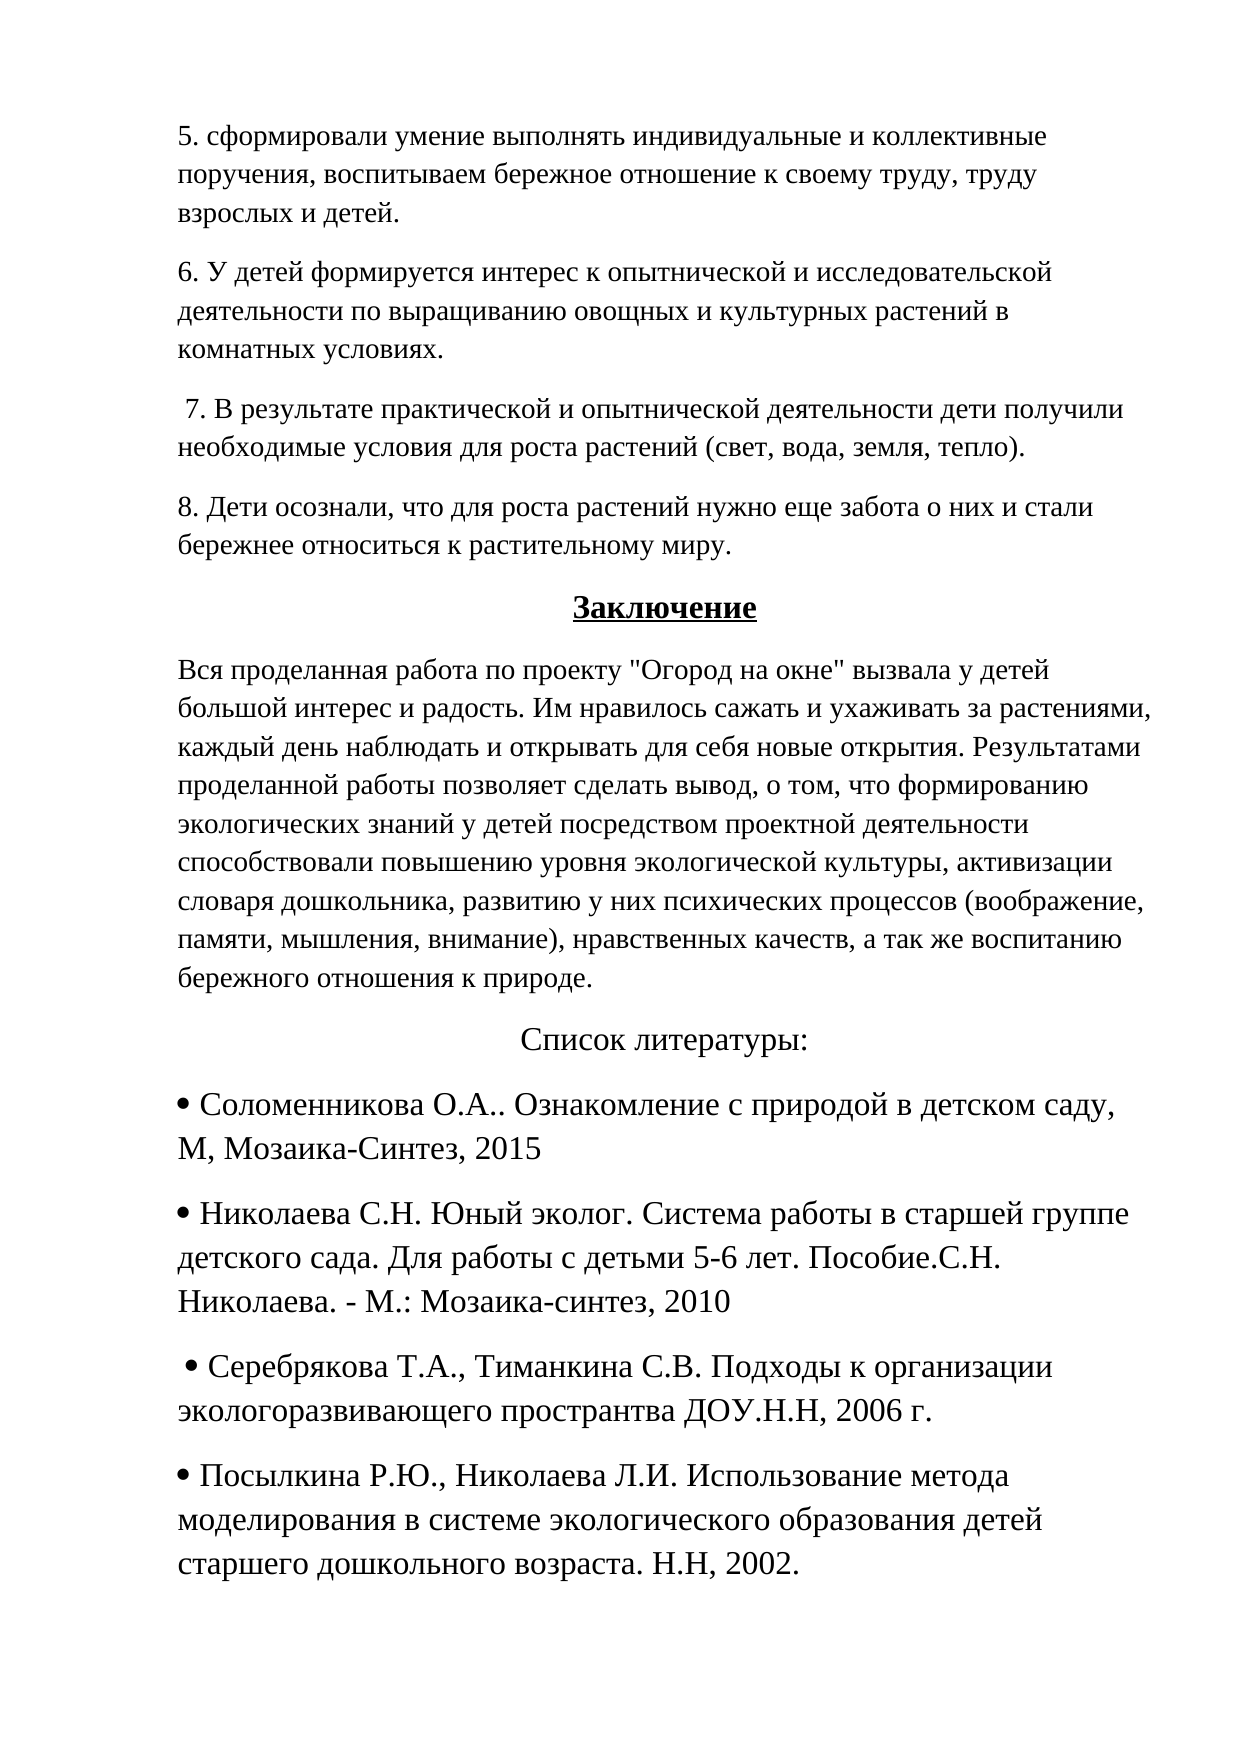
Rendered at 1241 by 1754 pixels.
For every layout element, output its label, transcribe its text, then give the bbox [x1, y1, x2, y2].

text Вся проделанная работа по проекту "Огород на окне" вызвала у детей большой интерес и радость. Им нравилось сажать и ухаживать за растениями, каждый день наблюдать и открывать для себя новые открытия. Результатами проделанной работы позволяет сделать вывод, о том, что формированию экологических знаний у детей посредством проектной деятельности способствовали повышению уровня экологической культуры, активизации словаря дошкольника, развитию у них психических процессов (воображение, памяти, мышления, внимание), нравственных качеств, а так же воспитанию бережного отношения к природе. [177, 652, 1152, 994]
text Соломенникова О.А.. Ознакомление с природой в детском саду, М, Мозаика-Синтез, 2015 [177, 1084, 1152, 1167]
text 6. У детей формируется интерес к опытнической и исследовательской деятельности по выращиванию овощных и культурных растений в комнатных условиях. [177, 254, 1152, 365]
text Посылкина Р.Ю., Николаева Л.И. Использование метода моделирования в системе экологического образования детей старшего дошкольного возраста. Н.Н, 2002. [177, 1455, 1152, 1582]
text 7. В результате практической и опытнической деятельности дети получили необходимые условия для роста растений (свет, вода, земля, тепло). [177, 391, 1152, 463]
text 5. сформировали умение выполнять индивидуальные и коллективные поручения, воспитываем бережное отношение к своему труду, труду взрослых и детей. [177, 118, 1152, 229]
text Николаева С.Н. Юный эколог. Система работы в старшей группе детского сада. Для работы с детьми 5-6 лет. Пособие.С.Н. Николаева. - М.: Мозаика-синтез, 2010 [177, 1193, 1152, 1320]
text 8. Дети осознали, что для роста растений нужно еще забота о них и стали бережнее относиться к растительному миру. [177, 489, 1152, 561]
text Заключение [177, 587, 1152, 625]
text Список литературы: [177, 1019, 1152, 1058]
text Серебрякова Т.А., Тиманкина С.В. Подходы к организации экологоразвивающего пространтва ДОУ.Н.Н, 2006 г. [177, 1346, 1152, 1429]
